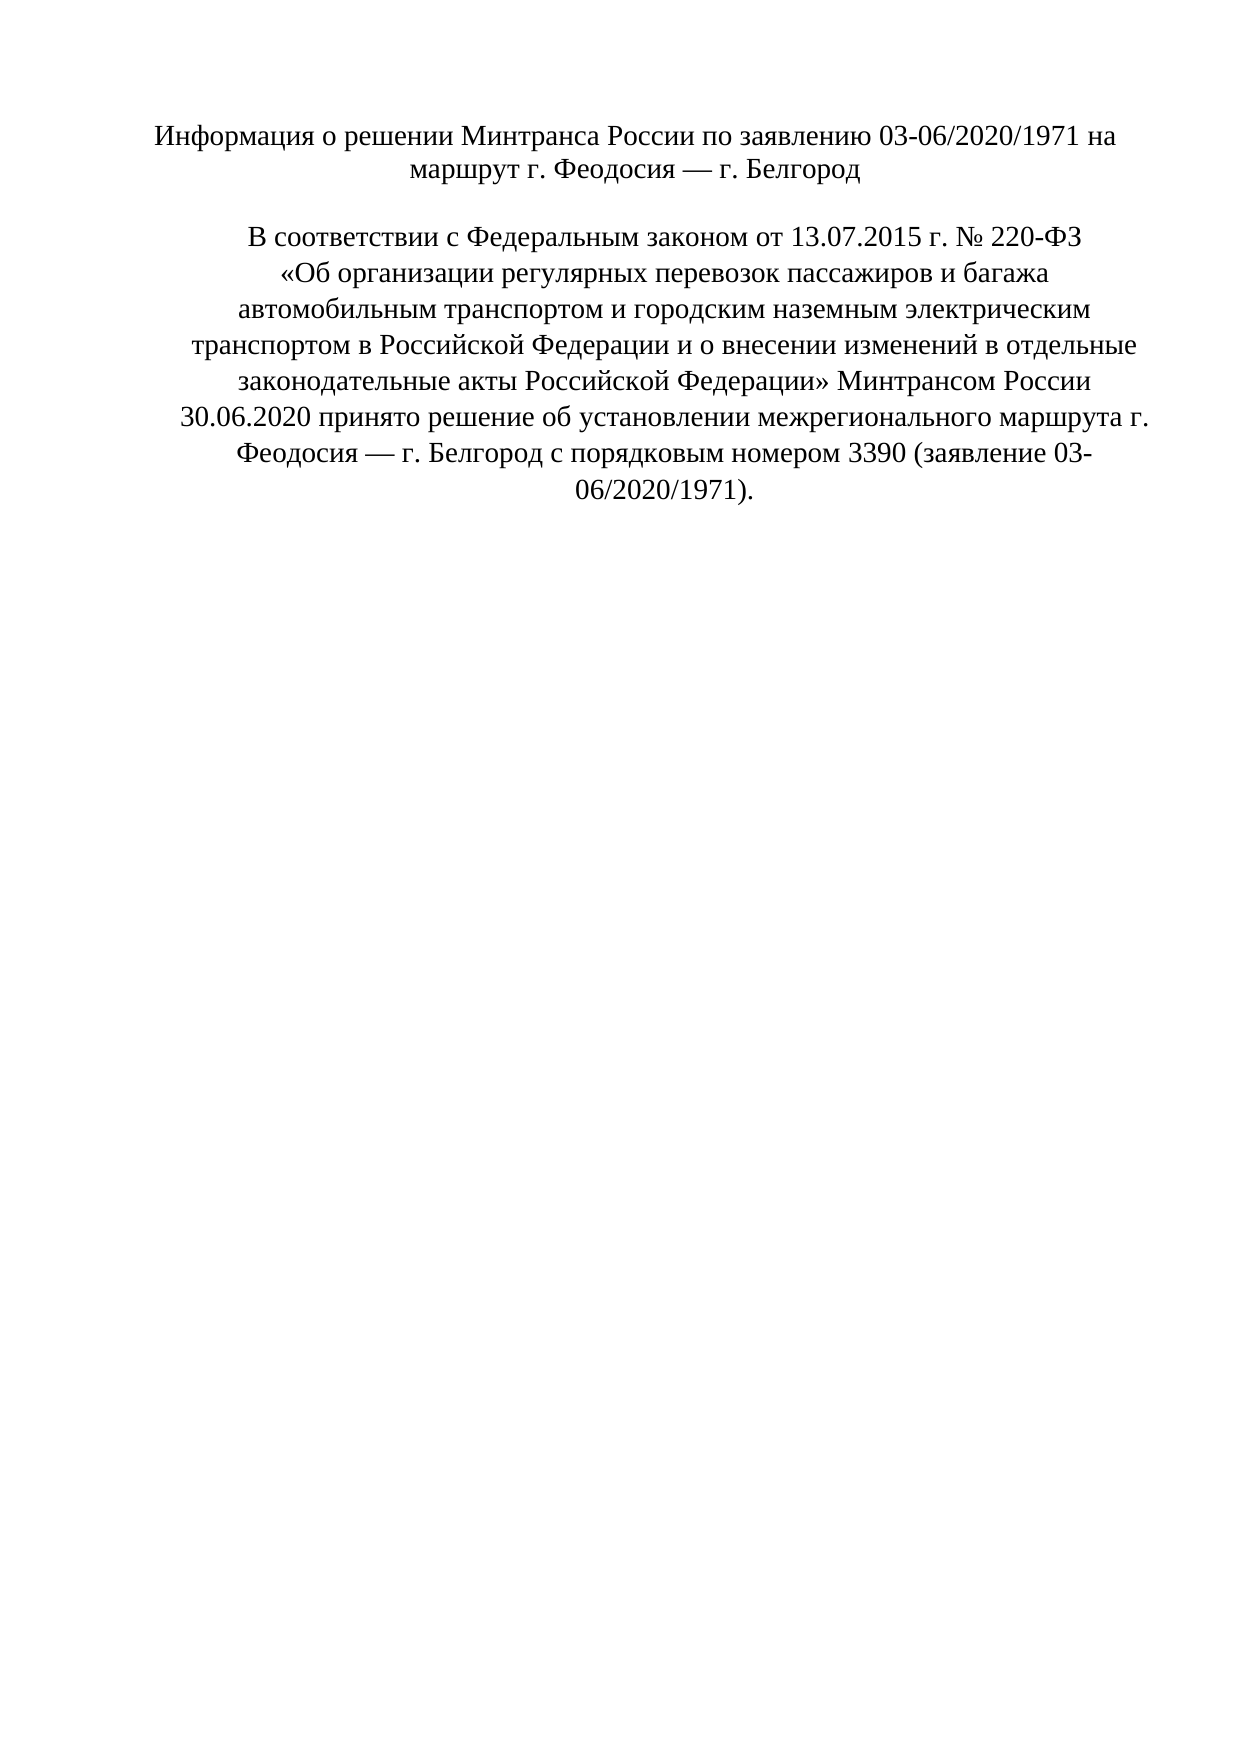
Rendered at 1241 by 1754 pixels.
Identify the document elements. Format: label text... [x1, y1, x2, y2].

text Информация о решении Минтранса России по заявлению 03-06/2020/1971 на маршрут г. Феодосия — г. Белгород [118, 118, 1152, 185]
text В соответствии с Федеральным законом от 13.07.2015 г. № 220-ФЗ «Об организации регулярных перевозок пассажиров и багажа автомобильным транспортом и городским наземным электрическим транспортом в Российской Федерации и о внесении изменений в отдельные законодательные акты Российской Федерации» Минтрансом России 30.06.2020 принято решение об установлении межрегионального маршрута г. Феодосия — г. Белгород с порядковым номером 3390 (заявление 03-06/2020/1971). [177, 219, 1152, 505]
